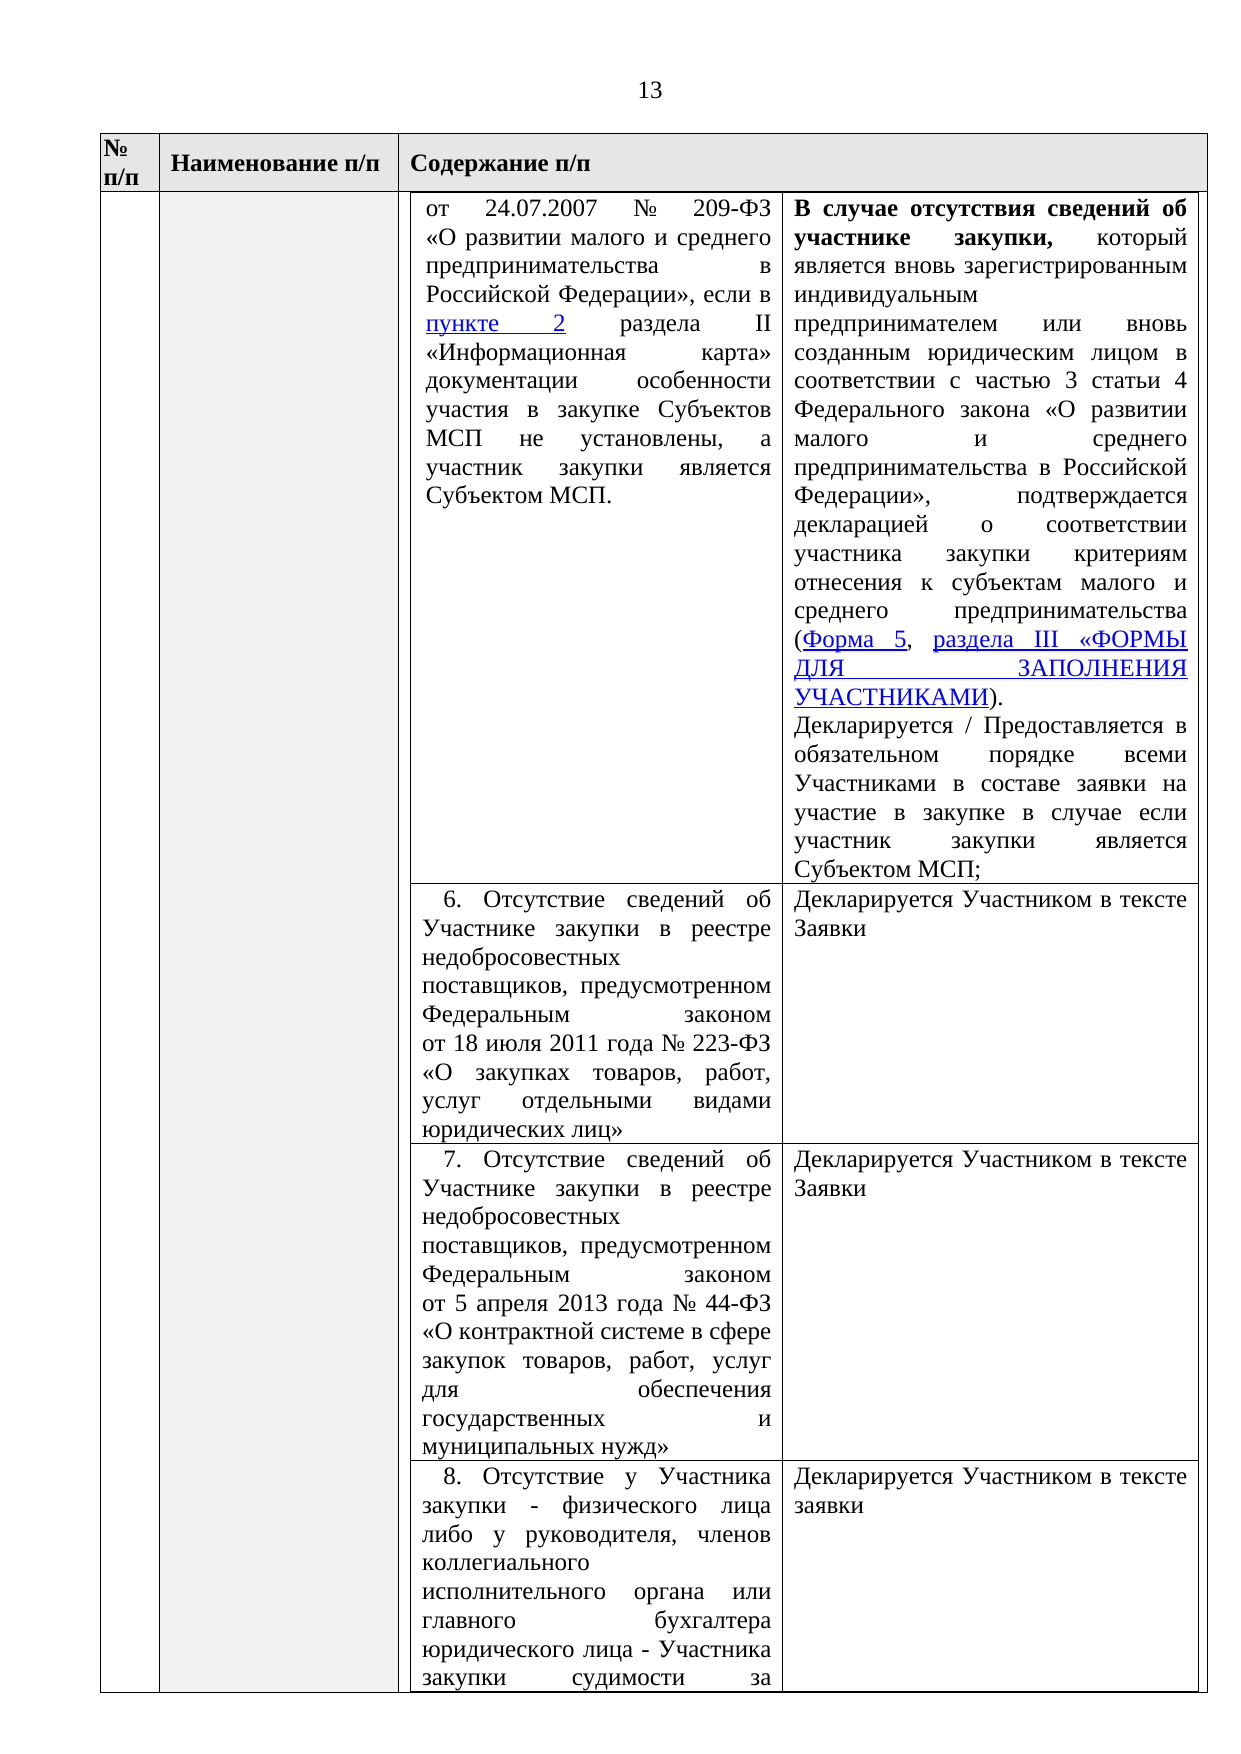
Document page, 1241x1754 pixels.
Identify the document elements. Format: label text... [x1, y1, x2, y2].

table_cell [1199, 192, 1207, 1692]
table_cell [411, 193, 782, 883]
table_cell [783, 1461, 1198, 1691]
table_header Наименование п/п [160, 134, 398, 191]
table_cell [101, 192, 159, 1692]
table_header Содержание п/п [399, 134, 1207, 191]
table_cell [399, 192, 410, 1692]
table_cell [411, 1461, 782, 1691]
table_header № п/п [101, 134, 159, 191]
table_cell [783, 193, 1198, 883]
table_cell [160, 192, 398, 1692]
